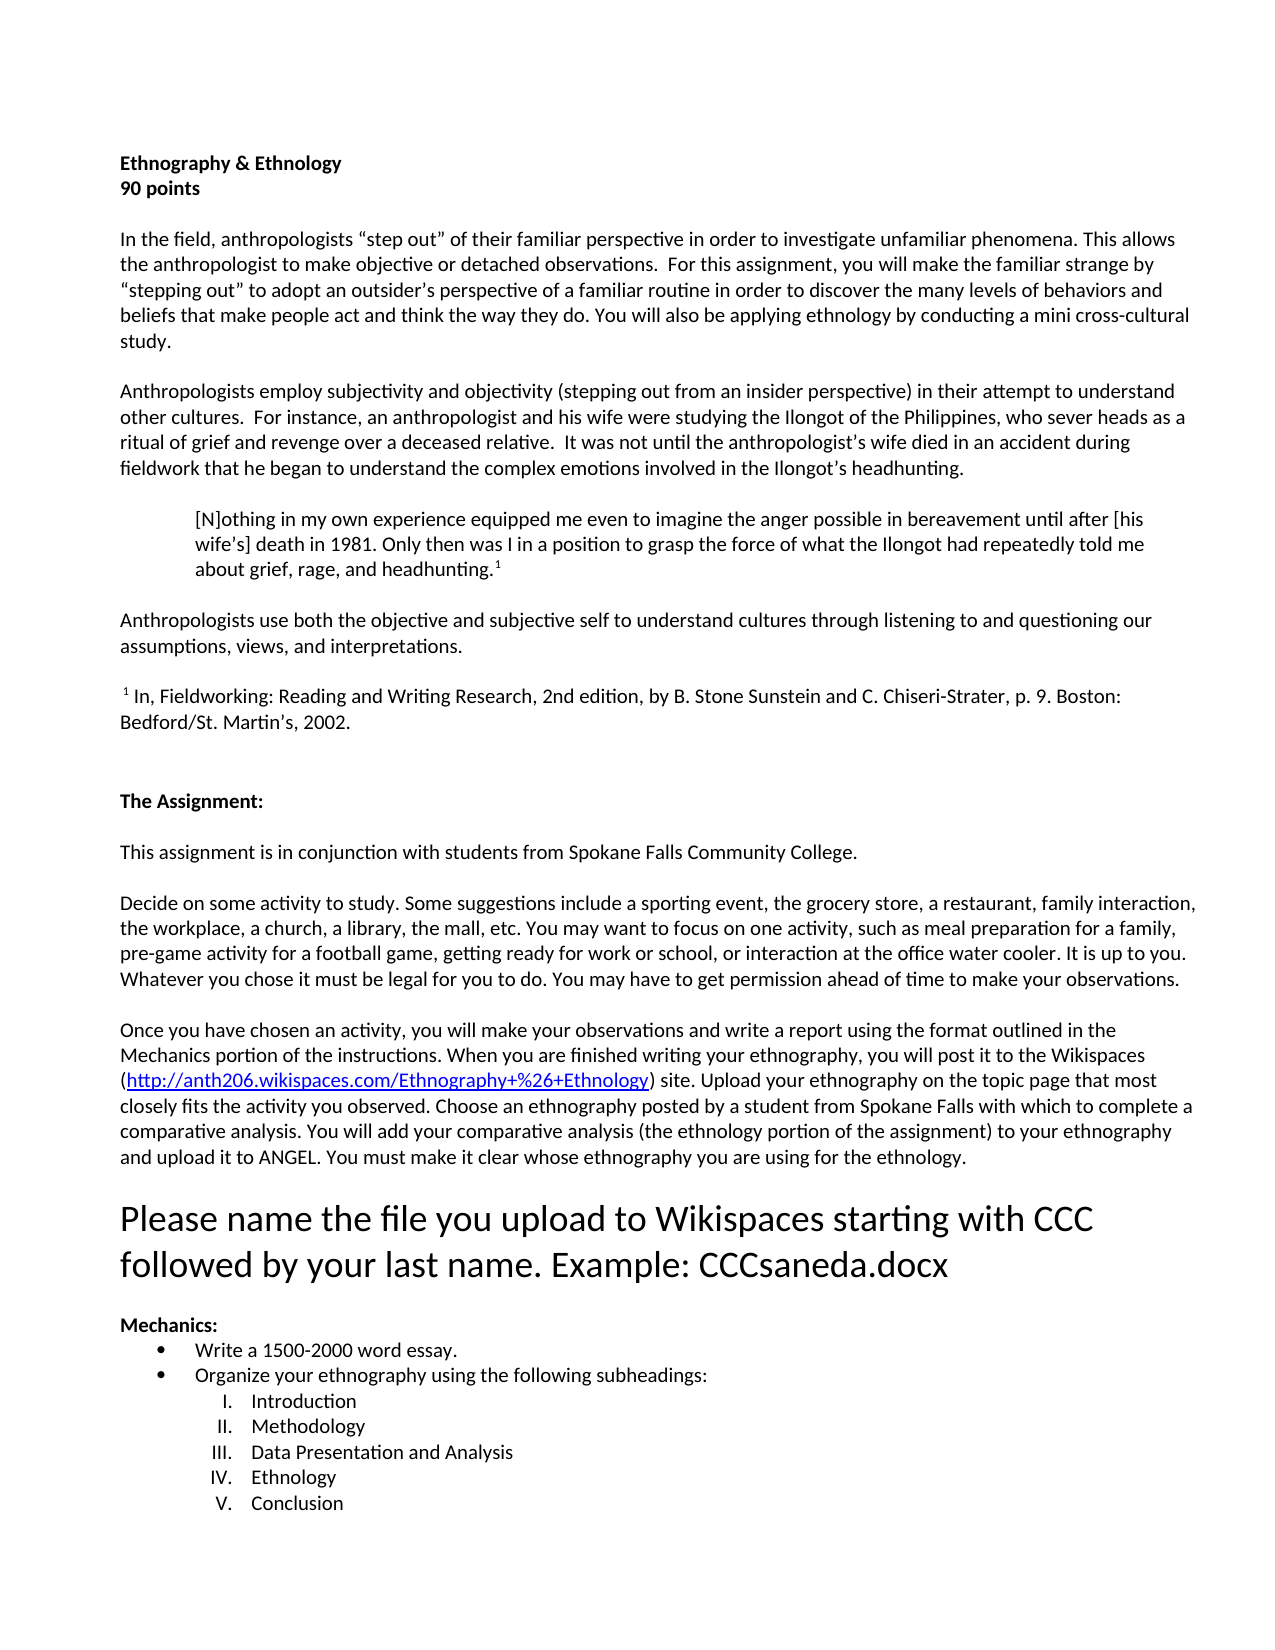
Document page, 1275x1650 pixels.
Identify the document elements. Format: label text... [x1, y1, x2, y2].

text Anthropologists use both the objective and subjective self to understand cultures through listening to and questioning our assumptions, views, and interpretations. [120, 607, 1200, 658]
text The Assignment: [120, 788, 1200, 813]
list Conclusion [232, 1490, 1200, 1515]
list Data Presentation and Analysis [232, 1439, 1200, 1464]
list Ethnology [232, 1464, 1200, 1490]
text [N]othing in my own experience equipped me even to imagine the anger possible in bereavement until after [his wife’s] death in 1981. Only then was I in a position to grasp the force of what the Ilongot had repeatedly told me about grief, rage, and headhunting.1 [195, 506, 1200, 582]
text In the field, anthropologists “step out” of their familiar perspective in order to investigate unfamiliar phenomena. This allows the anthropologist to make objective or detached observations. For this assignment, you will make the familiar strange by “stepping out” to adopt an outsider’s perspective of a familiar routine in order to discover the many levels of behaviors and beliefs that make people act and think the way they do. You will also be applying ethnology by conducting a mini cross-cultural study. [120, 226, 1200, 353]
list Organize your ethnography using the following subheadings: [157, 1363, 1200, 1388]
text Please name the file you upload to Wikispaces starting with CCC followed by your last name. Example: CCCsaneda.docx [120, 1195, 1200, 1286]
list Introduction [232, 1388, 1200, 1413]
list Write a 1500-2000 word essay. [157, 1337, 1200, 1363]
text This assignment is in conjunction with students from Spokane Falls Community College. [120, 839, 1200, 864]
text Anthropologists employ subjectivity and objectivity (stepping out from an insider perspective) in their attempt to understand other cultures. For instance, an anthropologist and his wife were studying the Ilongot of the Philippines, who sever heads as a ritual of grief and revenge over a deceased relative. It was not until the anthropologist’s wife died in an accident during fieldwork that he began to understand the complex emotions involved in the Ilongot’s headhunting. [120, 379, 1200, 480]
text Ethnography & Ethnology [120, 150, 1200, 175]
text Once you have chosen an activity, you will make your observations and write a report using the format outlined in the Mechanics portion of the instructions. When you are finished writing your ethnography, you will post it to the Wikispaces (http://anth206.wikispaces.com/Ethnography+%26+Ethnology) site. Upload your ethnography on the topic page that most closely fits the activity you observed. Choose an ethnography posted by a student from Spokane Falls with which to complete a comparative analysis. You will add your comparative analysis (the ethnology portion of the assignment) to your ethnography and upload it to ANGEL. You must make it clear whose ethnography you are using for the ethnology. [120, 1017, 1200, 1169]
text 1 In, Fieldworking: Reading and Writing Research, 2nd edition, by B. Stone Sunstein and C. Chiseri-Strater, p. 9. Boston: Bedford/St. Martin’s, 2002. [120, 684, 1200, 734]
text Mechanics: [120, 1312, 1200, 1337]
text Decide on some activity to study. Some suggestions include a sporting event, the grocery store, a restaurant, family interaction, the workplace, a church, a library, the mall, etc. You may want to focus on one activity, such as meal preparation for a family, pre-game activity for a football game, getting ready for work or school, or interaction at the office water cooler. It is up to you. Whatever you chose it must be legal for you to do. You may have to get permission ahead of time to make your observations. [120, 890, 1200, 991]
text 90 points [120, 175, 1200, 201]
list Methodology [232, 1413, 1200, 1439]
